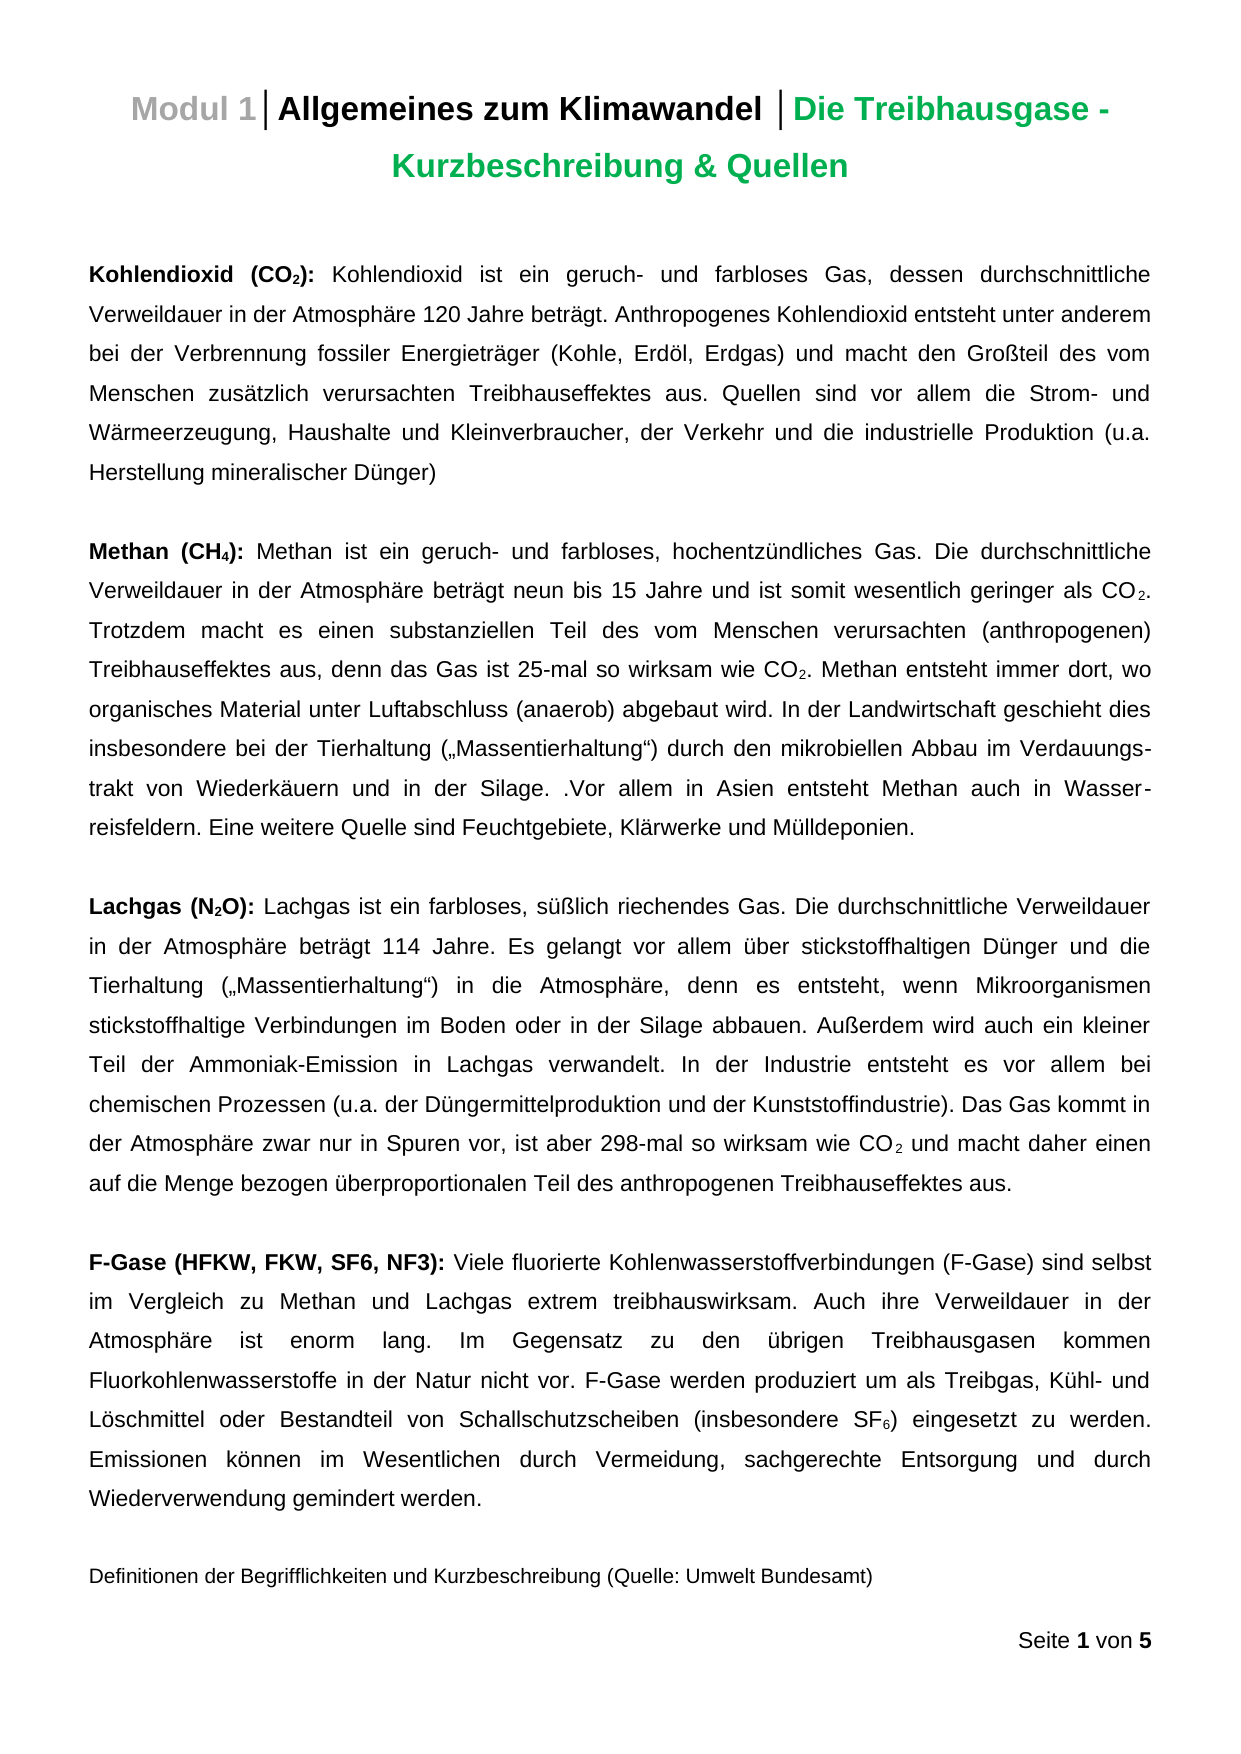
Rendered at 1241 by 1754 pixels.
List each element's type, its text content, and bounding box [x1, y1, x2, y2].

text Methan (CH4): Methan ist ein geruch- und farbloses, hochentzündliches Gas. Die durchschnittliche Verweildauer in der Atmosphäre beträgt neun bis 15 Jahre und ist somit wesentlich geringer als CO2. Trotzdem macht es einen substanziellen Teil des vom Menschen verursachten (anthropogenen) Treibhauseffektes aus, denn das Gas ist 25-mal so wirksam wie CO2. Methan entsteht immer dort, wo organisches Material unter Luftabschluss (anaerob) abgebaut wird. In der Landwirtschaft geschieht dies insbesondere bei der Tierhaltung („Massentierhaltung“) durch den mikrobiellen Abbau im Verdauungstrakt von Wiederkäuern und in der Silage. .Vor allem in Asien entsteht Methan auch in Wasserreisfeldern. Eine weitere Quelle sind Feuchtgebiete, Klärwerke und Mülldeponien. [89, 538, 1152, 841]
text Lachgas (N2O): Lachgas ist ein farbloses, süßlich riechendes Gas. Die durchschnittliche Verweildauer in der Atmosphäre beträgt 114 Jahre. Es gelangt vor allem über stickstoffhaltigen Dünger und die Tierhaltung („Massentierhaltung“) in die Atmosphäre, denn es entsteht, wenn Mikroorganismen stickstoffhaltige Verbindungen im Boden oder in der Silage abbauen. Außerdem wird auch ein kleiner Teil der Ammoniak-Emission in Lachgas verwandelt. In der Industrie entsteht es vor allem bei chemischen Prozessen (u.a. der Düngermittelproduktion und der Kunststoffindustrie). Das Gas kommt in der Atmosphäre zwar nur in Spuren vor, ist aber 298-mal so wirksam wie CO2 und macht daher einen auf die Menge bezogen überproportionalen Teil des anthropogenen Treibhauseffektes aus. [89, 893, 1152, 1196]
text Definitionen der Begrifflichkeiten und Kurzbeschreibung (Quelle: Umwelt Bundesamt) [89, 1564, 1152, 1588]
text Kurzbeschreibung & Quellen [89, 146, 1152, 185]
text Kohlendioxid (CO2): Kohlendioxid ist ein geruch- und farbloses Gas, dessen durchschnittliche Verweildauer in der Atmosphäre 120 Jahre beträgt. Anthropogenes Kohlendioxid entsteht unter anderem bei der Verbrennung fossiler Energieträger (Kohle, Erdöl, Erdgas) und macht den Großteil des vom Menschen zusätzlich verursachten Treibhauseffektes aus. Quellen sind vor allem die Strom- und Wärmeerzeugung, Haushalte und Kleinverbraucher, der Verkehr und die industrielle Produktion (u.a. Herstellung mineralischer Dünger) [89, 261, 1152, 485]
text F-Gase (HFKW, FKW, SF6, NF3): Viele fluorierte Kohlenwasserstoffverbindungen (F-Gase) sind selbst im Vergleich zu Methan und Lachgas extrem treibhauswirksam. Auch ihre Verweildauer in der Atmosphäre ist enorm lang. Im Gegensatz zu den übrigen Treibhausgasen kommen Fluorkohlenwasserstoffe in der Natur nicht vor. F-Gase werden produziert um als Treibgas, Kühl- und Löschmittel oder Bestandteil von Schallschutzscheiben (insbesondere SF6) eingesetzt zu werden. Emissionen können im Wesentlichen durch Vermeidung, sachgerechte Entsorgung und durch Wiederverwendung gemindert werden. [89, 1248, 1152, 1512]
text Modul 1│Allgemeines zum Klimawandel │Die Treibhausgase - [89, 89, 1152, 127]
